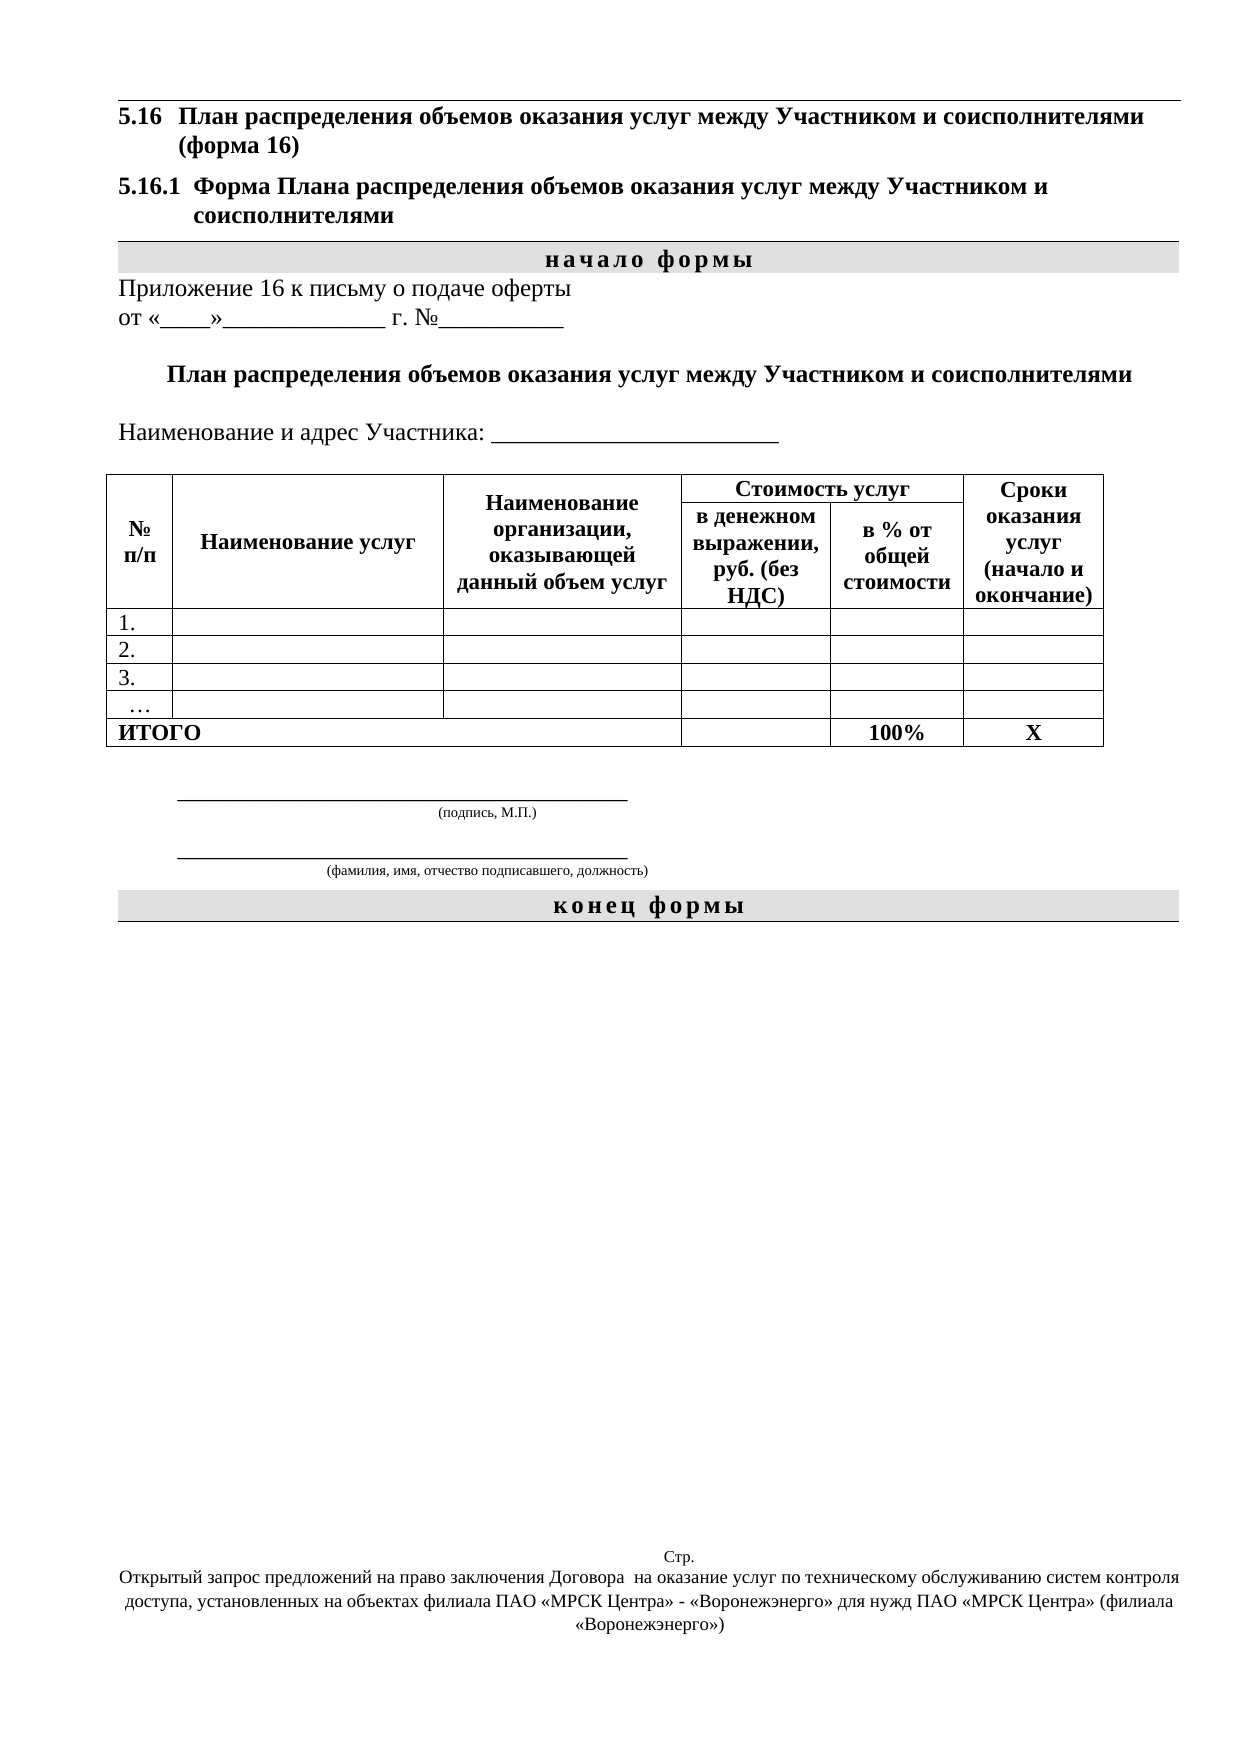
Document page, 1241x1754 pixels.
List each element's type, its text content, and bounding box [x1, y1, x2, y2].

table_cell [964, 609, 1103, 635]
table_cell [173, 664, 443, 690]
text (фамилия, имя, отчество подписавшего, должность) [118, 862, 797, 890]
table_cell [444, 664, 681, 690]
table_header Сроки оказания услуг (начало и окончание) [964, 475, 1103, 608]
table_cell [444, 691, 681, 718]
table_cell [173, 636, 443, 663]
table_cell [173, 609, 443, 635]
table_cell 100% [831, 719, 963, 746]
subtitle План распределения объемов оказания услуг между Участником и соисполнителями (форма 16) [118, 101, 1181, 158]
table_cell [831, 691, 963, 718]
text Приложение 16 к письму о подаче оферты от «____»_____________ г. №__________ [118, 273, 1181, 330]
table_header № п/п [107, 475, 172, 608]
table_cell Х [964, 719, 1103, 746]
table_cell [682, 664, 830, 690]
text конец формы [118, 890, 1179, 921]
table_cell [107, 636, 172, 663]
table_cell в денежном выражении, руб. (без НДС) [682, 503, 830, 608]
table_cell [682, 609, 830, 635]
table_cell [831, 664, 963, 690]
table_cell [682, 636, 830, 663]
table_cell [964, 691, 1103, 718]
table_cell [107, 609, 172, 635]
text Наименование и адрес Участника: _______________________ [118, 417, 1181, 445]
table_cell [831, 636, 963, 663]
table_cell [682, 691, 830, 718]
table_cell ИТОГО [107, 719, 681, 746]
table_cell [831, 609, 963, 635]
table_cell [107, 664, 172, 690]
table_cell [964, 664, 1103, 690]
table_cell … [107, 691, 172, 718]
text ____________________________________ [118, 775, 1181, 804]
table_cell [964, 636, 1103, 663]
text ____________________________________ [118, 833, 1181, 862]
table_cell [682, 719, 830, 746]
table_header Стоимость услуг [682, 475, 963, 502]
text начало формы [118, 242, 1179, 273]
text План распределения объемов оказания услуг между Участником и соисполнителями [118, 359, 1181, 388]
subtitle Форма Плана распределения объемов оказания услуг между Участником и соисполнителями [118, 171, 1181, 228]
table_cell [444, 609, 681, 635]
table_cell [444, 636, 681, 663]
table_header Наименование организации, оказывающей данный объем услуг [444, 475, 681, 608]
text (подпись, М.П.) [118, 804, 797, 833]
table_header Наименование услуг [173, 475, 443, 608]
table_cell в % от общей стоимости [831, 503, 963, 608]
table_cell [173, 691, 443, 718]
